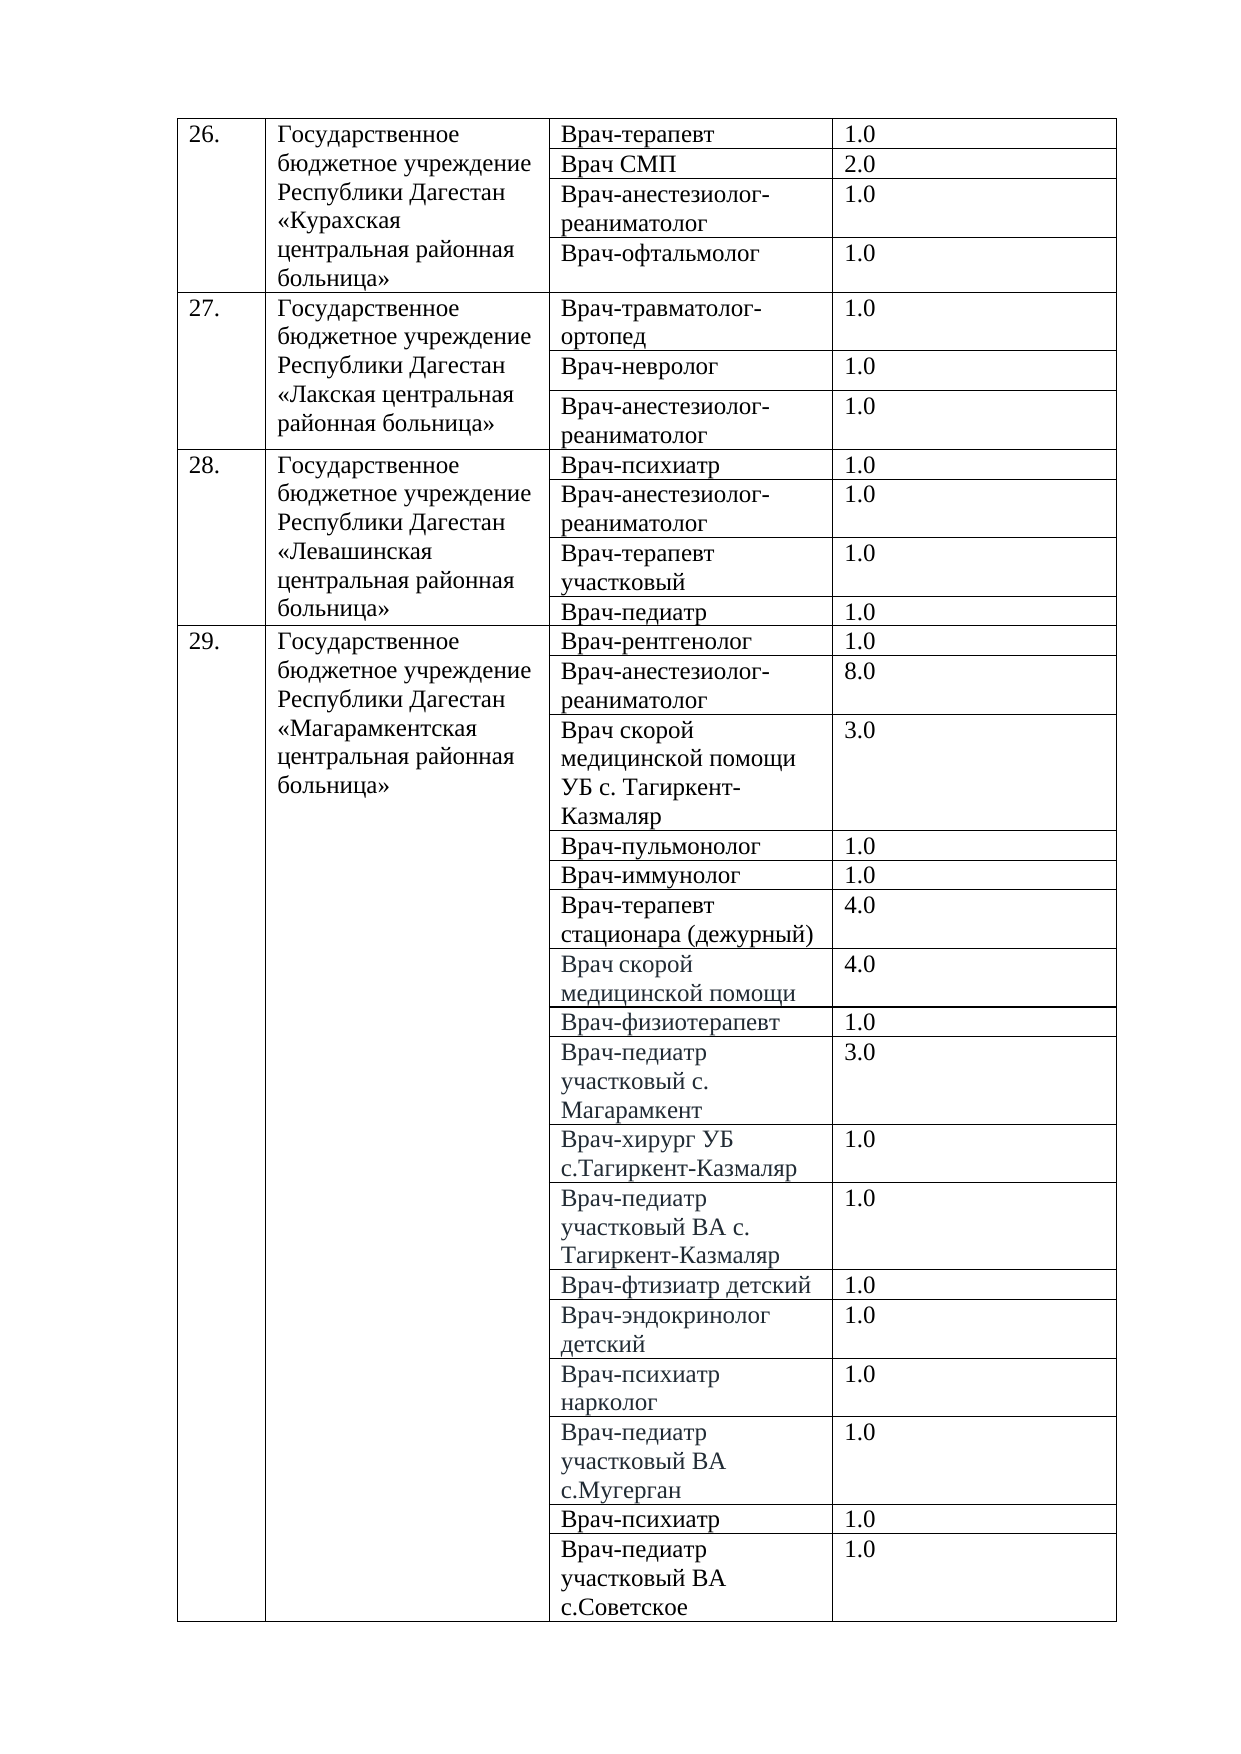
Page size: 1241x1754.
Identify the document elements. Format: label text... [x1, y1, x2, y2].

table_cell 1.0 [833, 861, 1116, 889]
table_cell Врач-анестезиолог-реаниматолог [550, 480, 832, 537]
table_cell 1.0 [833, 626, 1116, 655]
table_cell Врач-пульмонолог [550, 831, 832, 859]
table_cell Врач-травматолог-ортопед [550, 293, 832, 350]
table_cell Врач-физиотерапевт [550, 1008, 832, 1036]
table_cell 1.0 [833, 831, 1116, 859]
table_cell Государственное бюджетное учреждение Республики Дагестан «Лакская центральная районная больница» [266, 293, 549, 449]
table_cell 1.0 [833, 351, 1116, 390]
table_cell Врач-психиатр [550, 1505, 832, 1533]
table_cell Врач-педиатр участковый ВА с.Советское [550, 1534, 832, 1621]
table_cell Врач-психиатр [550, 450, 832, 478]
table_cell Государственное бюджетное учреждение Республики Дагестан «Магарамкентская центральная районная больница» [266, 626, 549, 1621]
table_cell Врач-анестезиолог-реаниматолог [550, 656, 832, 714]
table_cell Врач-психиатр нарколог [550, 1359, 832, 1416]
table_cell 1.0 [833, 293, 1116, 350]
table_cell 1.0 [833, 1505, 1116, 1533]
table_cell 1.0 [833, 391, 1116, 449]
table_cell Государственное бюджетное учреждение Республики Дагестан «Левашинская центральная районная больница» [266, 450, 549, 625]
table_cell 28. [178, 450, 265, 625]
table_cell Врач-хирург УБ с.Тагиркент-Казмаляр [550, 1125, 832, 1182]
table_cell Врач-иммунолог [550, 861, 832, 889]
table_cell Врач-фтизиатр детский [550, 1270, 832, 1299]
table_cell 1.0 [833, 1417, 1116, 1503]
table_cell 1.0 [833, 179, 1116, 237]
table_cell 1.0 [833, 1183, 1116, 1269]
table_cell 27. [178, 293, 265, 449]
table_cell Врач-педиатр участковый ВА с. Тагиркент-Казмаляр [550, 1183, 832, 1269]
table_cell Врач-офтальмолог [550, 238, 832, 292]
table_cell Врач-терапевт [550, 119, 832, 148]
table_cell 1.0 [833, 1300, 1116, 1358]
table_cell 8.0 [833, 656, 1116, 714]
table_cell 1.0 [833, 1125, 1116, 1182]
table_cell Врач скорой медицинской помощи УБ с. Тагиркент-Казмаляр [550, 715, 832, 830]
table_cell 29. [178, 626, 265, 1621]
table_cell 1.0 [833, 1534, 1116, 1621]
table_cell Врач-эндокринолог детский [550, 1300, 832, 1358]
table_cell Врач СМП [550, 149, 832, 178]
table_cell Врач-педиатр участковый с. Магарамкент [550, 1037, 832, 1123]
table_cell 1.0 [833, 1008, 1116, 1036]
table_cell Врач-невролог [550, 351, 832, 390]
table_cell Врач скорой медицинской помощи [550, 949, 832, 1006]
table_cell 1.0 [833, 538, 1116, 596]
table_cell Врач-педиатр [550, 597, 832, 625]
table_cell Врач-рентгенолог [550, 626, 832, 655]
table_cell 1.0 [833, 119, 1116, 148]
table_cell Врач-терапевт участковый [550, 538, 832, 596]
table_cell 3.0 [833, 715, 1116, 830]
table_cell 1.0 [833, 450, 1116, 478]
table_cell 3.0 [833, 1037, 1116, 1123]
table_cell 1.0 [833, 597, 1116, 625]
table_cell Врач-педиатр участковый ВА с.Мугерган [550, 1417, 832, 1503]
table_cell Врач-анестезиолог-реаниматолог [550, 179, 832, 237]
table_cell Врач-терапевт стационара (дежурный) [550, 890, 832, 948]
table_cell 4.0 [833, 890, 1116, 948]
table_cell Врач-анестезиолог-реаниматолог [550, 391, 832, 449]
table_cell 1.0 [833, 1270, 1116, 1299]
table_cell 4.0 [833, 949, 1116, 1006]
table_cell 26. [178, 119, 265, 292]
table_cell 1.0 [833, 1359, 1116, 1416]
table_cell Государственное бюджетное учреждение Республики Дагестан «Курахская центральная районная больница» [266, 119, 549, 292]
table_cell 2.0 [833, 149, 1116, 178]
table_cell 1.0 [833, 480, 1116, 537]
table_cell 1.0 [833, 238, 1116, 292]
